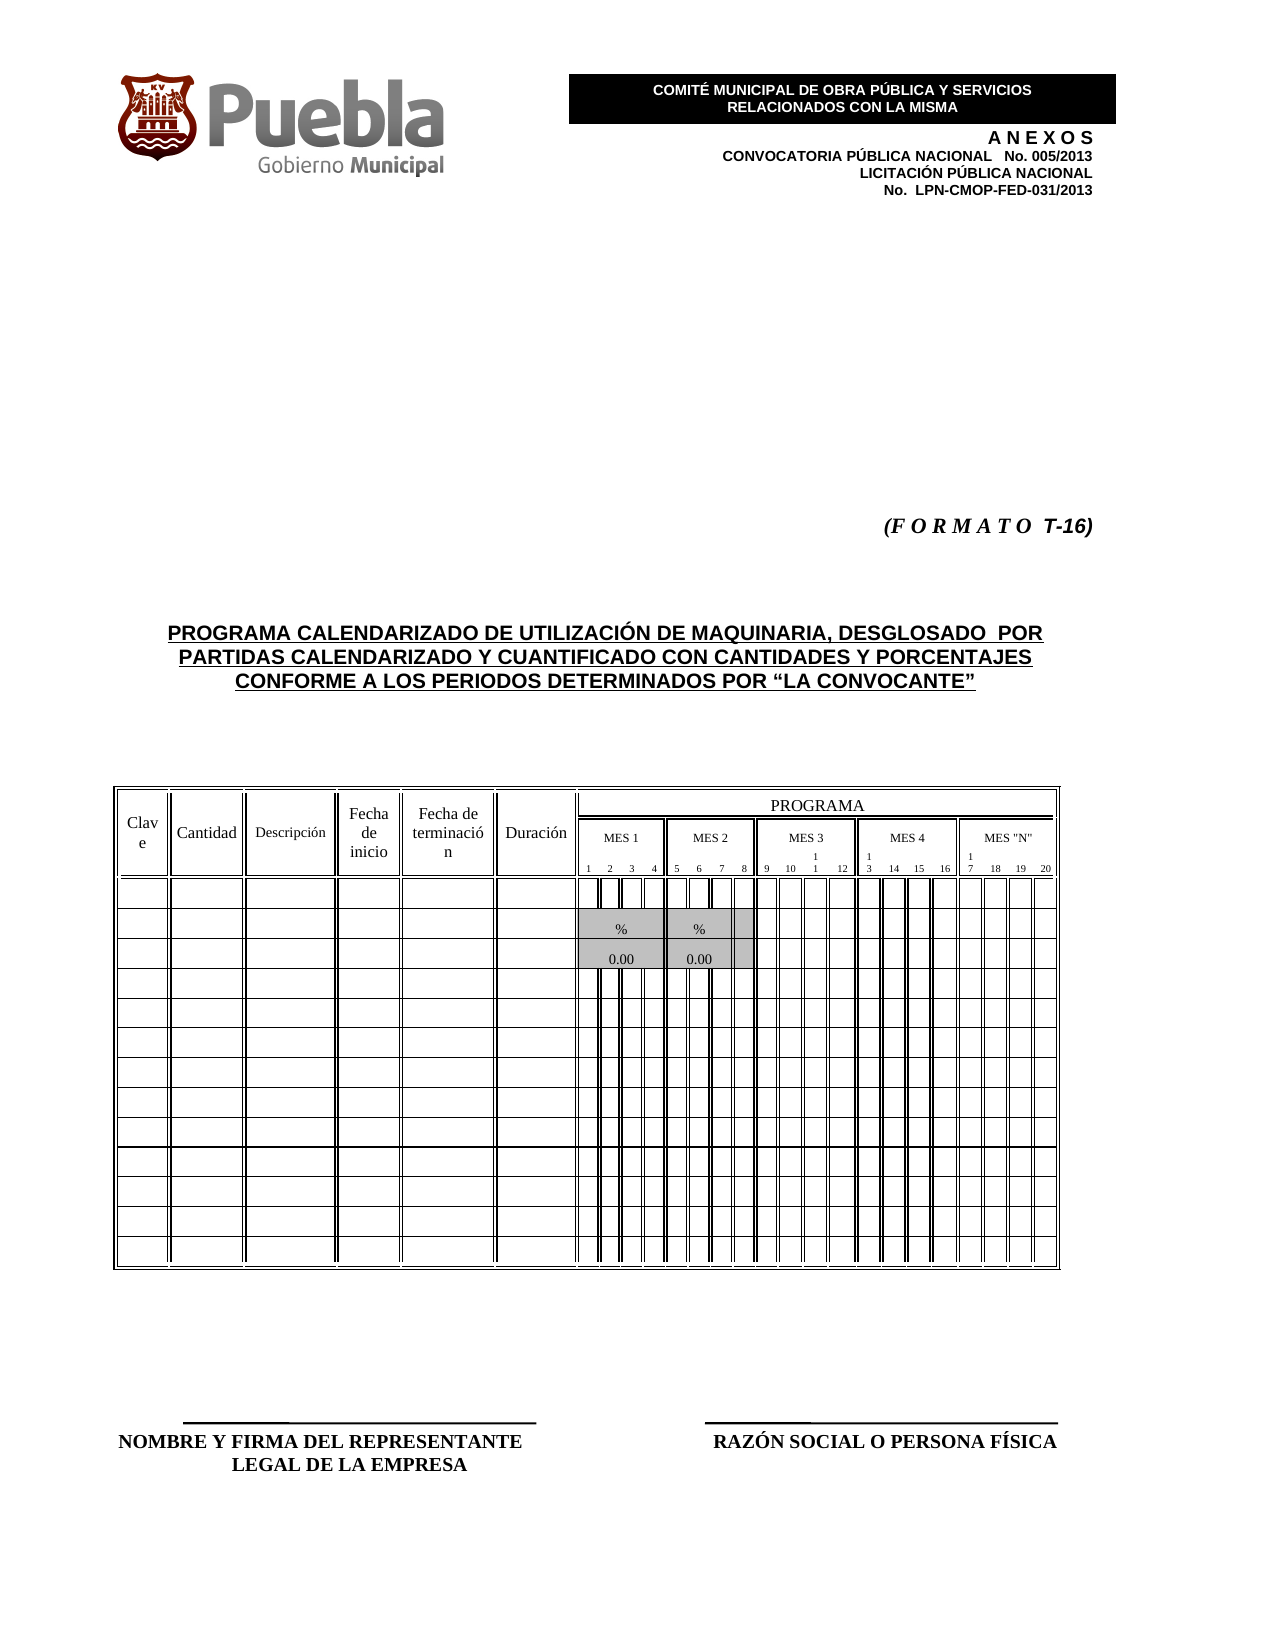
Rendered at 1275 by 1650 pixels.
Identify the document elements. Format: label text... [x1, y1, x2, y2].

table_cell [960, 1088, 981, 1117]
table_cell 13 [859, 845, 881, 874]
table_cell [688, 1237, 710, 1266]
table_cell [713, 969, 731, 997]
table_cell 7 [710, 845, 733, 874]
table_cell [983, 1237, 1008, 1266]
table_header Clave [116, 787, 169, 874]
table_cell [909, 1058, 929, 1087]
table_cell [668, 999, 686, 1027]
table_cell [403, 909, 493, 938]
table_cell [934, 1118, 956, 1146]
table_cell [735, 1148, 753, 1176]
table_cell [690, 999, 708, 1027]
table_cell [713, 1177, 731, 1206]
table_cell [1033, 875, 1058, 908]
table_cell [645, 969, 663, 997]
table_cell [909, 969, 929, 997]
table_cell 12 [828, 845, 854, 874]
table_cell [758, 1058, 776, 1087]
table_cell [118, 1148, 167, 1176]
table_cell [859, 969, 879, 997]
table_cell [498, 999, 575, 1027]
table_cell [805, 1118, 826, 1146]
table_cell [172, 1207, 242, 1236]
table_cell [118, 969, 167, 997]
table_cell [735, 939, 753, 968]
table_cell [909, 939, 929, 968]
table_cell [1035, 1028, 1056, 1057]
table_cell 2 [600, 845, 620, 874]
table_cell [859, 1207, 879, 1236]
table_cell [1010, 879, 1031, 908]
table_cell [118, 1207, 167, 1236]
table_cell [1010, 1148, 1031, 1176]
table_cell [339, 909, 399, 938]
table_cell [985, 879, 1006, 908]
table_cell [805, 1088, 826, 1117]
table_cell [758, 879, 776, 908]
table_cell [884, 969, 904, 997]
table_cell [780, 1118, 801, 1146]
table_cell [884, 909, 904, 938]
table_cell [960, 1058, 981, 1087]
table_cell [690, 1207, 708, 1236]
table_cell [884, 1177, 904, 1206]
table_cell [645, 999, 663, 1027]
table_cell [645, 1058, 663, 1087]
table_cell [602, 1058, 618, 1087]
table_cell [1010, 1177, 1031, 1206]
table_cell [118, 1058, 167, 1087]
table_cell [1035, 1058, 1056, 1087]
table_cell [859, 1148, 879, 1176]
table_cell [909, 1088, 929, 1117]
table_cell [403, 999, 493, 1027]
table_cell [805, 999, 826, 1027]
table_cell [958, 1237, 983, 1266]
table_cell [623, 1118, 641, 1146]
table_cell [828, 1237, 856, 1266]
table_cell [755, 1237, 778, 1266]
table_cell [668, 1058, 686, 1087]
table_cell [934, 1058, 956, 1087]
table_cell [1010, 1207, 1031, 1236]
table_cell [934, 939, 956, 968]
table_cell [859, 939, 879, 968]
table_cell [960, 969, 981, 997]
text (F O R M A T O T-16) [118, 513, 1092, 538]
table_cell [830, 1148, 854, 1176]
table_cell [247, 1088, 334, 1117]
table_cell [931, 1237, 958, 1266]
table_cell [960, 909, 981, 938]
table_cell [645, 1118, 663, 1146]
table_cell [579, 969, 597, 997]
table_cell 0.00 [579, 939, 663, 968]
table_cell [735, 1118, 753, 1146]
table_cell [643, 1237, 665, 1266]
table_cell [403, 969, 493, 997]
table_cell [758, 999, 776, 1027]
table_cell [498, 969, 575, 997]
table_cell [830, 1058, 854, 1087]
table_cell [735, 1207, 753, 1236]
table_cell [780, 1028, 801, 1057]
table_cell 8 [733, 845, 753, 874]
table_cell [690, 1058, 708, 1087]
table_cell [498, 939, 575, 968]
table_cell [602, 1177, 618, 1206]
table_cell [339, 1088, 399, 1117]
table_cell [934, 1177, 956, 1206]
table_cell [118, 1028, 167, 1057]
table_cell MES "N" [958, 815, 1058, 845]
table_cell [934, 1028, 956, 1057]
table_cell [403, 879, 493, 908]
table_cell [859, 999, 879, 1027]
table_cell [645, 1088, 663, 1117]
table_cell [247, 1118, 334, 1146]
table_cell [758, 1118, 776, 1146]
table_cell [805, 879, 826, 908]
table_cell [1010, 969, 1031, 997]
table_cell 16 [931, 845, 956, 874]
table_cell [645, 879, 663, 908]
table_cell [579, 999, 597, 1027]
table_cell [247, 1207, 334, 1236]
table_cell [713, 879, 731, 908]
table_cell [403, 1177, 493, 1206]
table_cell [909, 1148, 929, 1176]
table_cell [713, 1088, 731, 1117]
table_cell [579, 1148, 597, 1176]
table_cell [830, 879, 854, 908]
table_cell [780, 879, 801, 908]
table_cell [859, 1177, 879, 1206]
table_cell [1008, 1237, 1033, 1266]
table_cell [498, 1177, 575, 1206]
table_cell [577, 1237, 599, 1266]
table_cell [713, 1028, 731, 1057]
table_cell [665, 1237, 688, 1266]
table_cell [758, 1207, 776, 1236]
table_cell [735, 1058, 753, 1087]
table_cell [690, 1028, 708, 1057]
table_cell [1035, 1088, 1056, 1117]
table_cell [623, 1028, 641, 1057]
table_cell [247, 1177, 334, 1206]
table_cell [960, 939, 981, 968]
table_cell [172, 1058, 242, 1087]
table_cell [884, 1028, 904, 1057]
table_cell [735, 1177, 753, 1206]
table_cell [403, 1118, 493, 1146]
table_cell [172, 1118, 242, 1146]
table_cell [909, 1118, 929, 1146]
table_cell [668, 879, 686, 908]
table_cell [602, 1148, 618, 1176]
table_cell 9 [758, 845, 778, 874]
table_cell [668, 1177, 686, 1206]
table_cell [602, 999, 618, 1027]
table_cell [247, 1028, 334, 1057]
table_cell [859, 1028, 879, 1057]
table_cell [337, 1237, 401, 1266]
table_cell [859, 879, 879, 908]
table_cell [830, 969, 854, 997]
table_cell [960, 879, 981, 908]
table_cell [403, 1028, 493, 1057]
table_cell [805, 1058, 826, 1087]
table_cell [780, 999, 801, 1027]
picture [118, 73, 444, 177]
table_cell [690, 879, 708, 908]
table_cell [934, 1088, 956, 1117]
table_cell [339, 1118, 399, 1146]
table_cell [645, 1028, 663, 1057]
table_cell [934, 879, 956, 908]
table_cell % [668, 909, 731, 938]
table_cell [780, 1207, 801, 1236]
table_cell [830, 939, 854, 968]
table_cell [735, 999, 753, 1027]
table_cell [780, 1148, 801, 1176]
table_cell [805, 1028, 826, 1057]
table_cell [1035, 969, 1056, 997]
table_cell MES 3 [758, 820, 854, 845]
table_cell [172, 939, 242, 968]
table_cell 18 [983, 845, 1008, 874]
table_cell [985, 999, 1006, 1027]
table_cell [579, 1177, 597, 1206]
table_cell [623, 1088, 641, 1117]
table_cell 11 [803, 845, 828, 874]
table_cell [339, 879, 399, 908]
table_cell [623, 1177, 641, 1206]
table_cell [623, 1058, 641, 1087]
table_cell [960, 1177, 981, 1206]
table_cell [1010, 999, 1031, 1027]
table_cell [403, 1148, 493, 1176]
table_cell [403, 1207, 493, 1236]
table_cell 6 [688, 845, 710, 874]
table_cell [118, 1177, 167, 1206]
table_cell [668, 1207, 686, 1236]
table_cell [172, 1148, 242, 1176]
table_cell [247, 969, 334, 997]
text PROGRAMA CALENDARIZADO DE UTILIZACIÓN DE MAQUINARIA, DESGLOSADO POR PARTIDAS CALENDARIZADO Y CUANTIFICADO CON CANTIDADES Y PORCENTAJES CONFORME A LOS PERIODOS DETERMINADOS POR “LA CONVOCANTE” [118, 621, 1092, 693]
table_cell [1010, 939, 1031, 968]
table_cell [856, 1237, 881, 1266]
table_cell [758, 1148, 776, 1176]
table_cell [713, 999, 731, 1027]
table_header Cantidad [169, 787, 244, 874]
table_cell 14 [881, 845, 906, 874]
table_cell [579, 1028, 597, 1057]
table_cell [758, 969, 776, 997]
table_cell [645, 1177, 663, 1206]
table_cell [498, 1058, 575, 1087]
table_cell [909, 1207, 929, 1236]
table_cell [830, 999, 854, 1027]
table_cell [247, 1058, 334, 1087]
table_cell [805, 969, 826, 997]
table_cell 4 [643, 845, 663, 874]
table_cell [403, 939, 493, 968]
table_cell [339, 1207, 399, 1236]
table_cell [1035, 909, 1056, 938]
table_cell [498, 1028, 575, 1057]
table_cell 3 [620, 845, 643, 874]
table_cell [579, 1118, 597, 1146]
table_cell [247, 879, 334, 908]
table_cell [498, 909, 575, 938]
table_cell [339, 1148, 399, 1176]
table_cell [758, 939, 776, 968]
table_cell [600, 1237, 620, 1266]
table_cell [668, 1118, 686, 1146]
table_cell [884, 1118, 904, 1146]
table_cell [645, 1148, 663, 1176]
table_cell [713, 1148, 731, 1176]
table_cell [1010, 1028, 1031, 1057]
table_cell [169, 1237, 244, 1266]
table_cell [909, 1177, 929, 1206]
table_cell [118, 939, 167, 968]
table_cell [960, 999, 981, 1027]
table_cell 20 [1033, 845, 1056, 874]
table_cell [1010, 909, 1031, 938]
table_cell [733, 1237, 755, 1266]
table_cell [1035, 1118, 1056, 1146]
table_cell [602, 969, 618, 997]
table_cell [620, 1237, 643, 1266]
table_cell [884, 939, 904, 968]
table_cell [1010, 1118, 1031, 1146]
table_cell [780, 1088, 801, 1117]
table_cell 10 [778, 845, 803, 874]
table_cell [884, 1088, 904, 1117]
table_cell [668, 1088, 686, 1117]
table_cell [247, 909, 334, 938]
table_cell [690, 1177, 708, 1206]
table_cell [498, 1207, 575, 1236]
table_cell 1 [579, 845, 599, 874]
table_cell [934, 969, 956, 997]
table_cell [403, 1058, 493, 1087]
table_cell [803, 1237, 828, 1266]
table_cell [909, 909, 929, 938]
table_cell [118, 909, 167, 938]
table_cell [758, 1028, 776, 1057]
table_cell [602, 1088, 618, 1117]
table_cell [780, 909, 801, 938]
table_cell [690, 1148, 708, 1176]
table_cell [668, 1028, 686, 1057]
table_cell [116, 875, 169, 908]
table_cell [985, 909, 1006, 938]
table_cell [780, 1058, 801, 1087]
table_cell MES 1 [579, 820, 663, 845]
table_cell [909, 1028, 929, 1057]
table_cell [859, 1088, 879, 1117]
table_cell [778, 1237, 803, 1266]
table_cell [934, 999, 956, 1027]
table_cell [985, 1148, 1006, 1176]
table_cell [884, 879, 904, 908]
table_cell 15 [906, 845, 931, 874]
table_cell [985, 1058, 1006, 1087]
table_cell [118, 1237, 169, 1266]
table_cell [735, 1088, 753, 1117]
table_cell [985, 1028, 1006, 1057]
table_cell [830, 1207, 854, 1236]
table_cell [602, 1028, 618, 1057]
table_cell [934, 1148, 956, 1176]
table_cell MES 4 [859, 820, 956, 845]
table_cell [247, 999, 334, 1027]
table_cell [498, 1148, 575, 1176]
table_cell [579, 1058, 597, 1087]
table_cell [668, 969, 686, 997]
table_cell [1035, 1148, 1056, 1176]
table_cell [1035, 999, 1056, 1027]
table_cell [960, 1118, 981, 1146]
table_cell [247, 1148, 334, 1176]
table_cell % [579, 909, 663, 938]
table_cell [805, 1177, 826, 1206]
table_cell [623, 1148, 641, 1176]
table_cell MES 2 [668, 820, 753, 845]
table_cell [623, 969, 641, 997]
table_cell [172, 1088, 242, 1117]
text NOMBRE Y FIRMA DEL REPRESENTANTE RAZÓN SOCIAL O PERSONA FÍSICA [118, 1430, 1092, 1453]
table_cell [884, 1207, 904, 1236]
table_cell [602, 879, 618, 908]
table_cell [735, 1028, 753, 1057]
table_cell [172, 1028, 242, 1057]
table_cell [985, 1118, 1006, 1146]
table_cell [339, 999, 399, 1027]
table_cell [1035, 1207, 1056, 1236]
table_cell [1010, 1058, 1031, 1087]
table_cell [934, 1207, 956, 1236]
table_cell [830, 1088, 854, 1117]
table_cell [985, 1207, 1006, 1236]
table_cell [1010, 1088, 1031, 1117]
table_cell [172, 969, 242, 997]
table_cell [579, 1088, 597, 1117]
table_cell [909, 999, 929, 1027]
table_cell [172, 909, 242, 938]
table_cell [401, 1237, 495, 1266]
table_header Fecha de terminación [401, 787, 495, 874]
table_cell [735, 879, 753, 908]
table_cell 5 [668, 845, 688, 874]
table_cell [403, 1088, 493, 1117]
table_cell [960, 1028, 981, 1057]
table_header Fecha de inicio [337, 787, 401, 874]
table_cell [985, 1088, 1006, 1117]
table_cell [645, 1207, 663, 1236]
table_cell [172, 879, 242, 908]
table_cell 17 [960, 845, 983, 874]
table_cell 0.00 [668, 939, 731, 968]
table_cell [859, 1118, 879, 1146]
table_cell [579, 1207, 597, 1236]
table_cell [623, 1207, 641, 1236]
table_cell [713, 1207, 731, 1236]
table_cell [602, 1118, 618, 1146]
table_cell [934, 909, 956, 938]
table_cell [985, 939, 1006, 968]
table_cell [735, 909, 753, 938]
table_cell [498, 1088, 575, 1117]
table_cell [758, 1088, 776, 1117]
table_cell [906, 1237, 931, 1266]
table_header Duración [495, 787, 577, 874]
table_cell [1035, 1177, 1056, 1206]
table_cell [780, 939, 801, 968]
table_cell [735, 969, 753, 997]
table_cell [805, 909, 826, 938]
table_cell [623, 999, 641, 1027]
table_cell [830, 909, 854, 938]
table_cell [805, 1148, 826, 1176]
table_cell [780, 969, 801, 997]
table_cell [884, 999, 904, 1027]
table_cell [884, 1148, 904, 1176]
table_cell [1035, 939, 1056, 968]
table_cell [884, 1058, 904, 1087]
table_cell [881, 1237, 906, 1266]
table_cell [859, 909, 879, 938]
table_cell [805, 939, 826, 968]
table_cell [758, 1177, 776, 1206]
table_cell [118, 1088, 167, 1117]
table_cell [859, 1058, 879, 1087]
table_cell [710, 1237, 733, 1266]
table_cell [244, 1237, 337, 1266]
table_cell [339, 1028, 399, 1057]
table_cell [758, 909, 776, 938]
table_cell [830, 1028, 854, 1057]
table_cell [985, 1177, 1006, 1206]
table_cell [623, 879, 641, 908]
table_cell [960, 1148, 981, 1176]
table_cell [830, 1177, 854, 1206]
table_cell [805, 1207, 826, 1236]
table_header Descripción [244, 787, 337, 874]
table_cell [498, 1118, 575, 1146]
table_cell [602, 1207, 618, 1236]
table_cell [339, 969, 399, 997]
table_cell [690, 969, 708, 997]
table_cell [495, 1237, 577, 1266]
table_cell [579, 879, 597, 908]
table_cell [960, 1207, 981, 1236]
table_cell [690, 1088, 708, 1117]
table_cell [339, 1058, 399, 1087]
table_cell 19 [1008, 845, 1033, 874]
table_cell [172, 999, 242, 1027]
table_cell [247, 939, 334, 968]
table_cell [118, 1118, 167, 1146]
table_cell [118, 999, 167, 1027]
table_cell [498, 879, 575, 908]
table_cell [780, 1177, 801, 1206]
table_cell [690, 1118, 708, 1146]
table_cell [713, 1058, 731, 1087]
text LEGAL DE [118, 1453, 1092, 1476]
table_cell [668, 1148, 686, 1176]
table_cell [713, 1118, 731, 1146]
table_cell [339, 1177, 399, 1206]
table_cell [985, 969, 1006, 997]
table_cell [830, 1118, 854, 1146]
table_cell [909, 879, 929, 908]
table_header PROGRAMA [577, 790, 1056, 815]
table_cell [1033, 1237, 1056, 1266]
table_cell [339, 939, 399, 968]
table_cell [172, 1177, 242, 1206]
